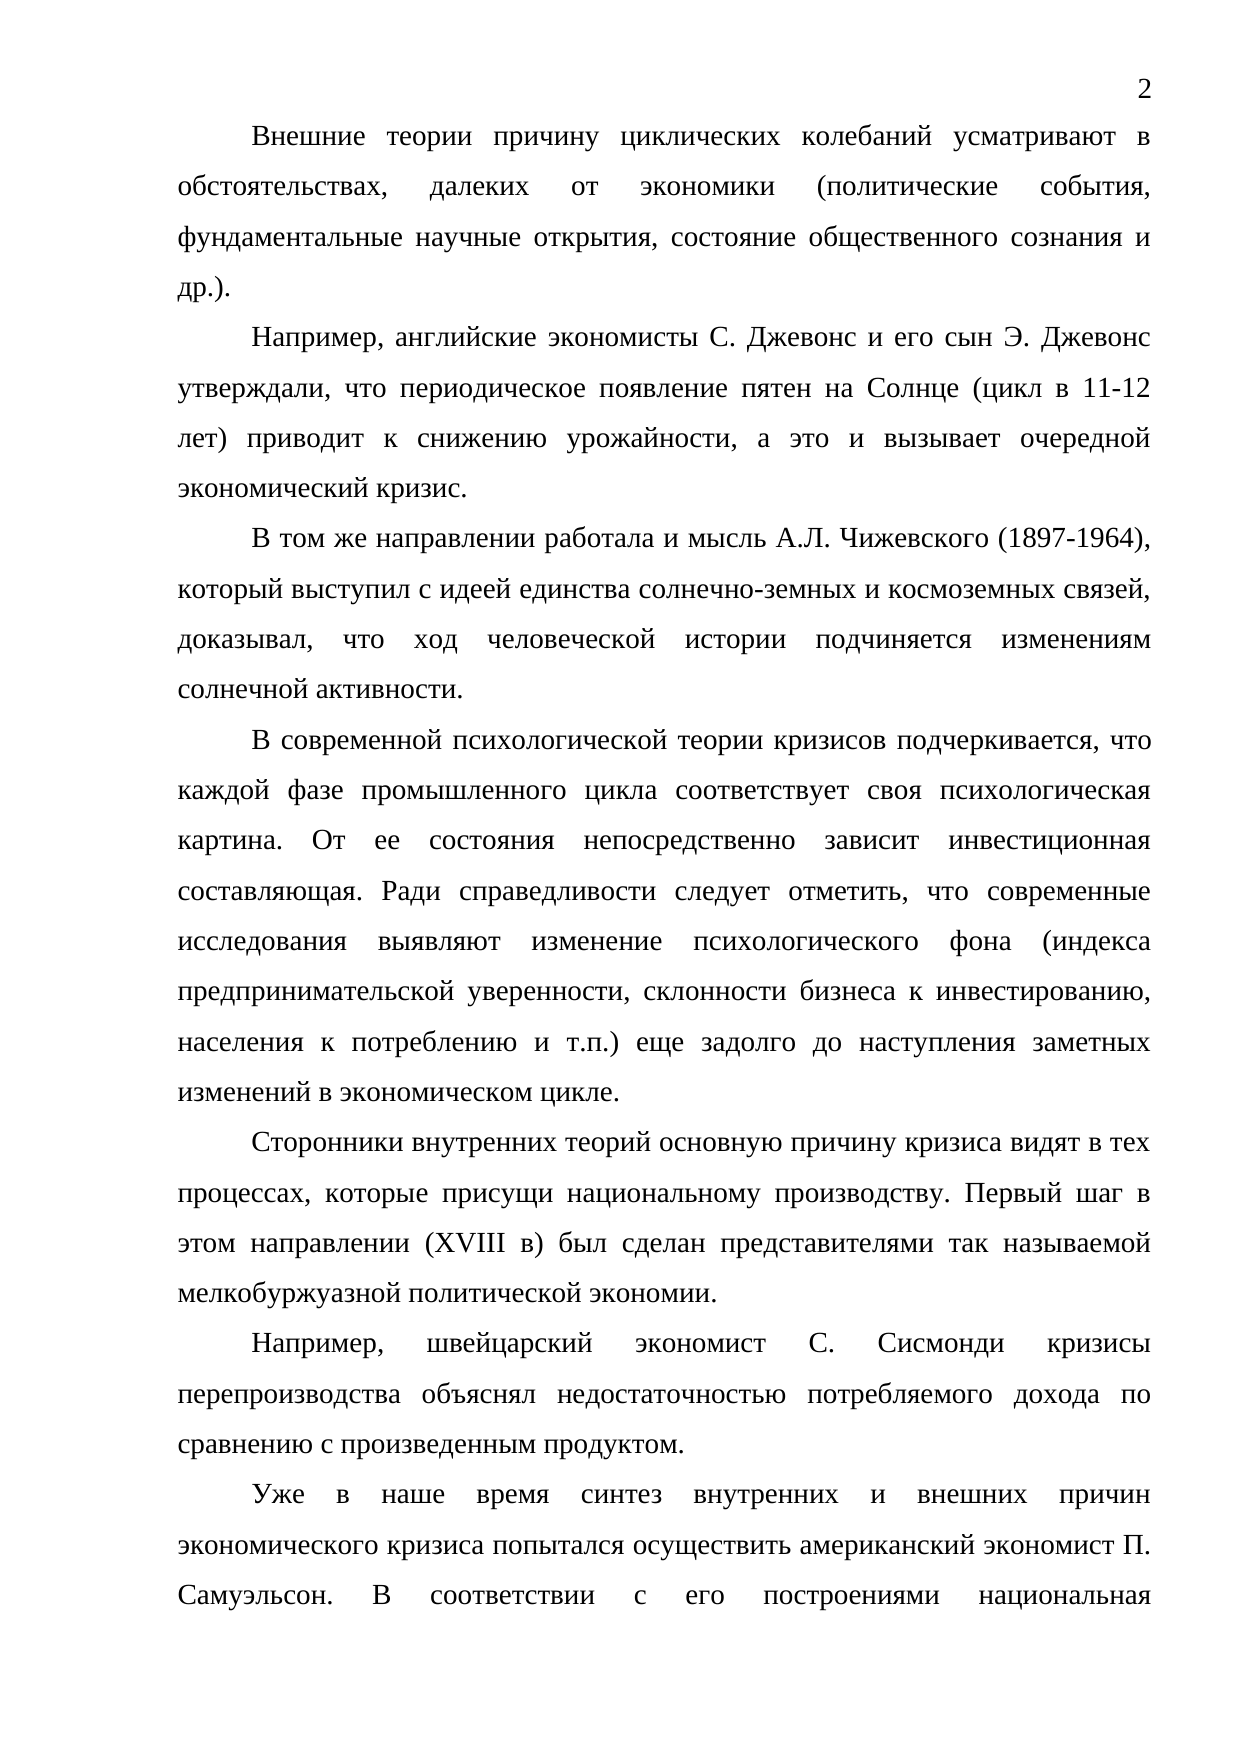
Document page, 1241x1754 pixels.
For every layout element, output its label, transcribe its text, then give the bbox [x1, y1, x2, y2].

text В том же направлении работала и мысль А.Л. Чижевского (1897-1964), который выступил с идеей единства солнечно-земных и космоземных связей, доказывал, что ход человеческой истории подчиняется изменениям солнечной активности. [177, 521, 1152, 705]
text Сторонники внутренних теорий основную причину кризиса видят в тех процессах, которые присущи национальному производству. Первый шаг в этом направлении (XVIII в) был сделан представителями так называемой мелкобуржуазной политической экономии. [177, 1124, 1152, 1309]
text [177, 1477, 1152, 1611]
text В современной психологической теории кризисов подчеркивается, что каждой фазе промышленного цикла соответствует своя психологическая картина. От ее состояния непосредственно зависит инвестиционная составляющая. Ради справедливости следует отметить, что современные исследования выявляют изменение психологического фона (индекса предпринимательской уверенности, склонности бизнеса к инвестированию, населения к потреблению и т.п.) еще задолго до наступления заметных изменений в экономическом цикле. [177, 722, 1152, 1108]
text Например, английские экономисты С. Джевонс и его сын Э. Джевонс утверждали, что периодическое появление пятен на Солнце (цикл в 11-12 лет) приводит к снижению урожайности, а это и вызывает очередной экономический кризис. [177, 319, 1152, 504]
text Внешние теории причину циклических колебаний усматривают в обстоятельствах, далеких от экономики (политические события, фундаментальные научные открытия, состояние общественного сознания и др.). [177, 118, 1152, 303]
text Например, швейцарский экономист С. Сисмонди кризисы перепроизводства объяснял недостаточностью потребляемого дохода по сравнению с произведенным продуктом. [177, 1326, 1152, 1460]
